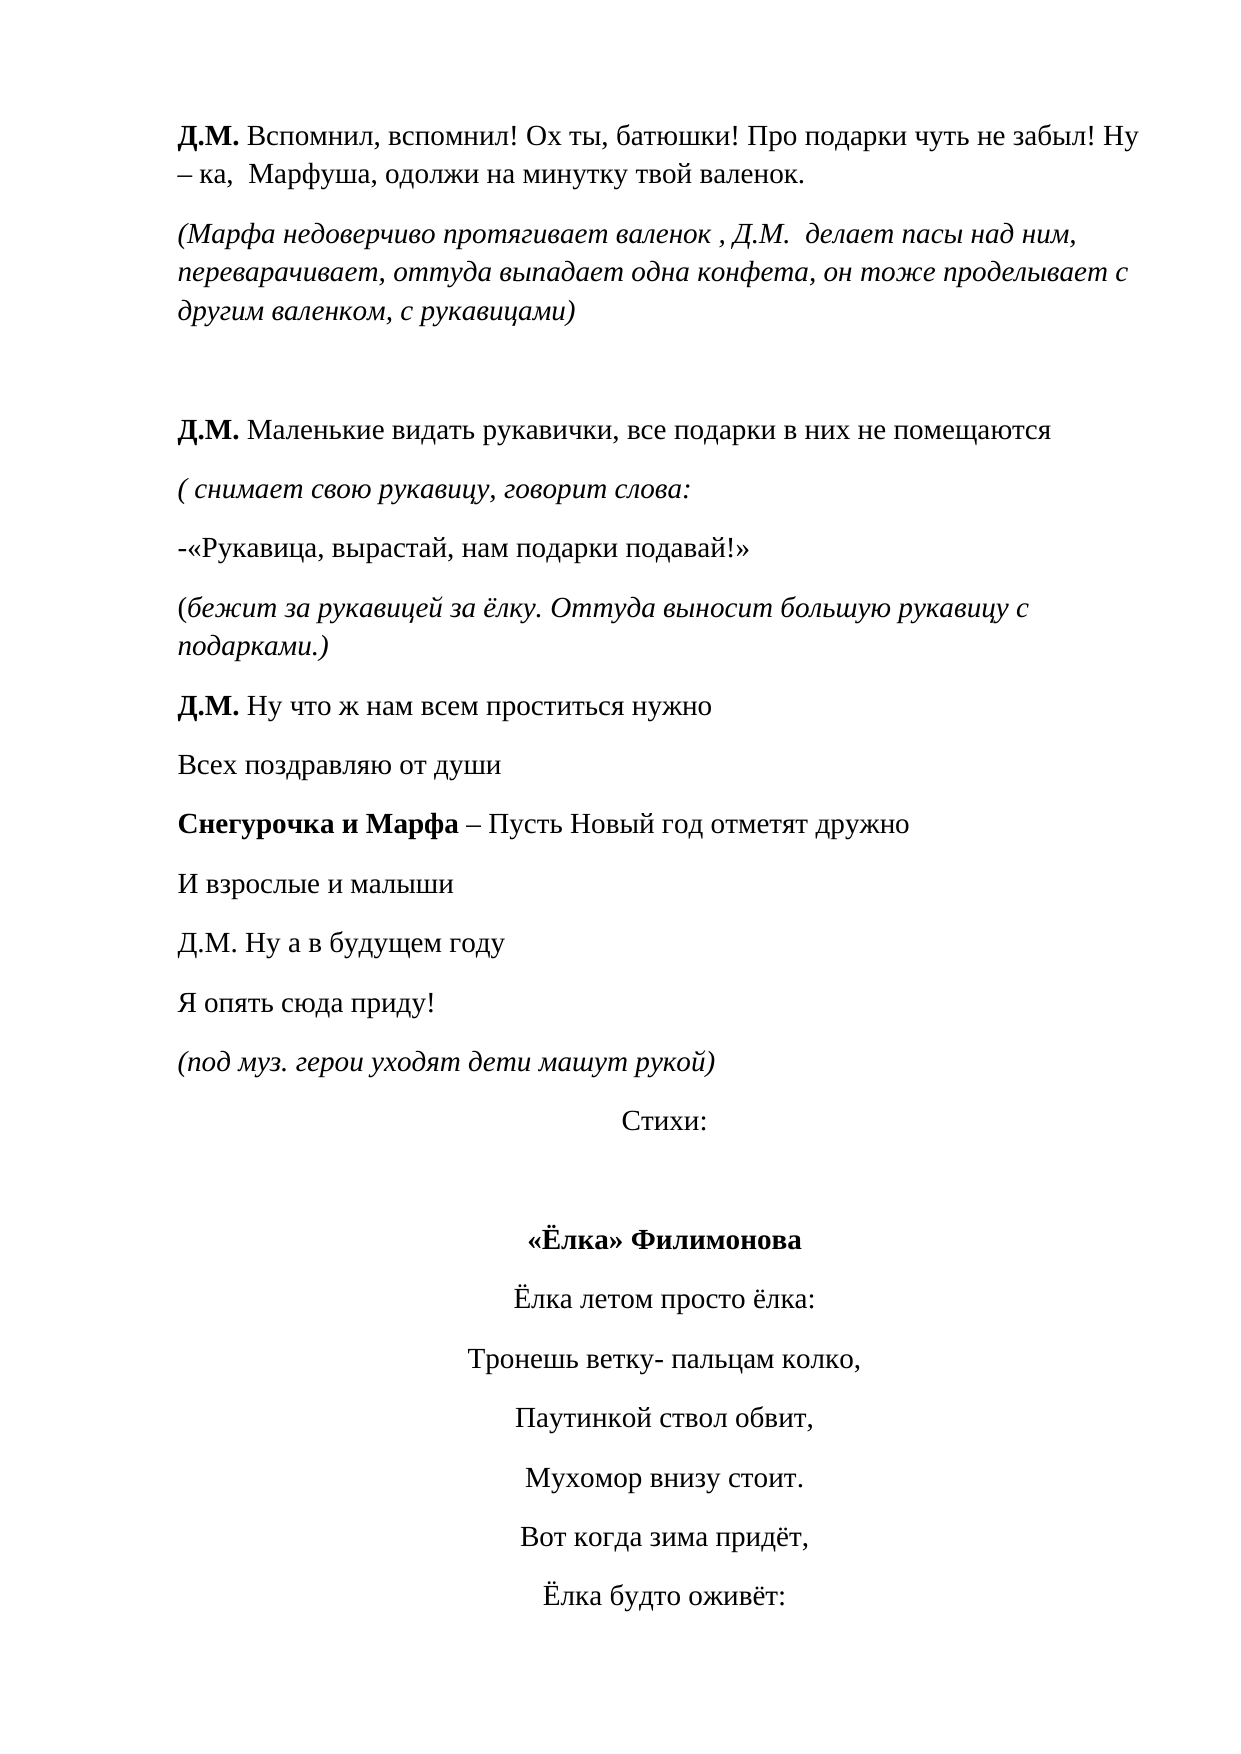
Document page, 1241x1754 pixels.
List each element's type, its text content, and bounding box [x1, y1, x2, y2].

text Д.М. Маленькие видать рукавички, все подарки в них не помещаются [177, 412, 1152, 445]
text Ёлка летом просто ёлка: [177, 1282, 1152, 1315]
text (под муз. герои уходят дети машут рукой) [177, 1044, 1152, 1078]
text Мухомор внизу стоит. [177, 1460, 1152, 1493]
text Всех поздравляю от души [177, 747, 1152, 781]
text Ёлка будто оживёт: [177, 1578, 1152, 1612]
text Тронешь ветку- пальцам колко, [177, 1341, 1152, 1374]
text Д.М. Ну а в будущем году [177, 925, 1152, 959]
text Вот когда зима придёт, [177, 1519, 1152, 1553]
text -«Рукавица, вырастай, нам подарки подавай!» [177, 531, 1152, 564]
text «Ёлка» Филимонова [177, 1222, 1152, 1256]
text ( снимает свою рукавицу, говорит слова: [177, 471, 1152, 505]
text Паутинкой ствол обвит, [177, 1400, 1152, 1434]
text Д.М. Ну что ж нам всем проститься нужно [177, 688, 1152, 721]
text (бежит за рукавицей за ёлку. Оттуда выносит большую рукавицу с подарками.) [177, 590, 1152, 662]
text Я опять сюда приду! [177, 985, 1152, 1018]
text И взрослые и малыши [177, 866, 1152, 899]
text Стихи: [177, 1103, 1152, 1137]
text Снегурочка и Марфа – Пусть Новый год отметят дружно [177, 807, 1152, 840]
text Д.М. Вспомнил, вспомнил! Ох ты, батюшки! Про подарки чуть не забыл! Ну – ка, Марфуша, одолжи на минутку твой валенок. [177, 118, 1152, 190]
text (Марфа недоверчиво протягивает валенок , Д.М. делает пасы над ним, переварачивает, оттуда выпадает одна конфета, он тоже проделывает с другим валенком, с рукавицами) [177, 216, 1152, 327]
